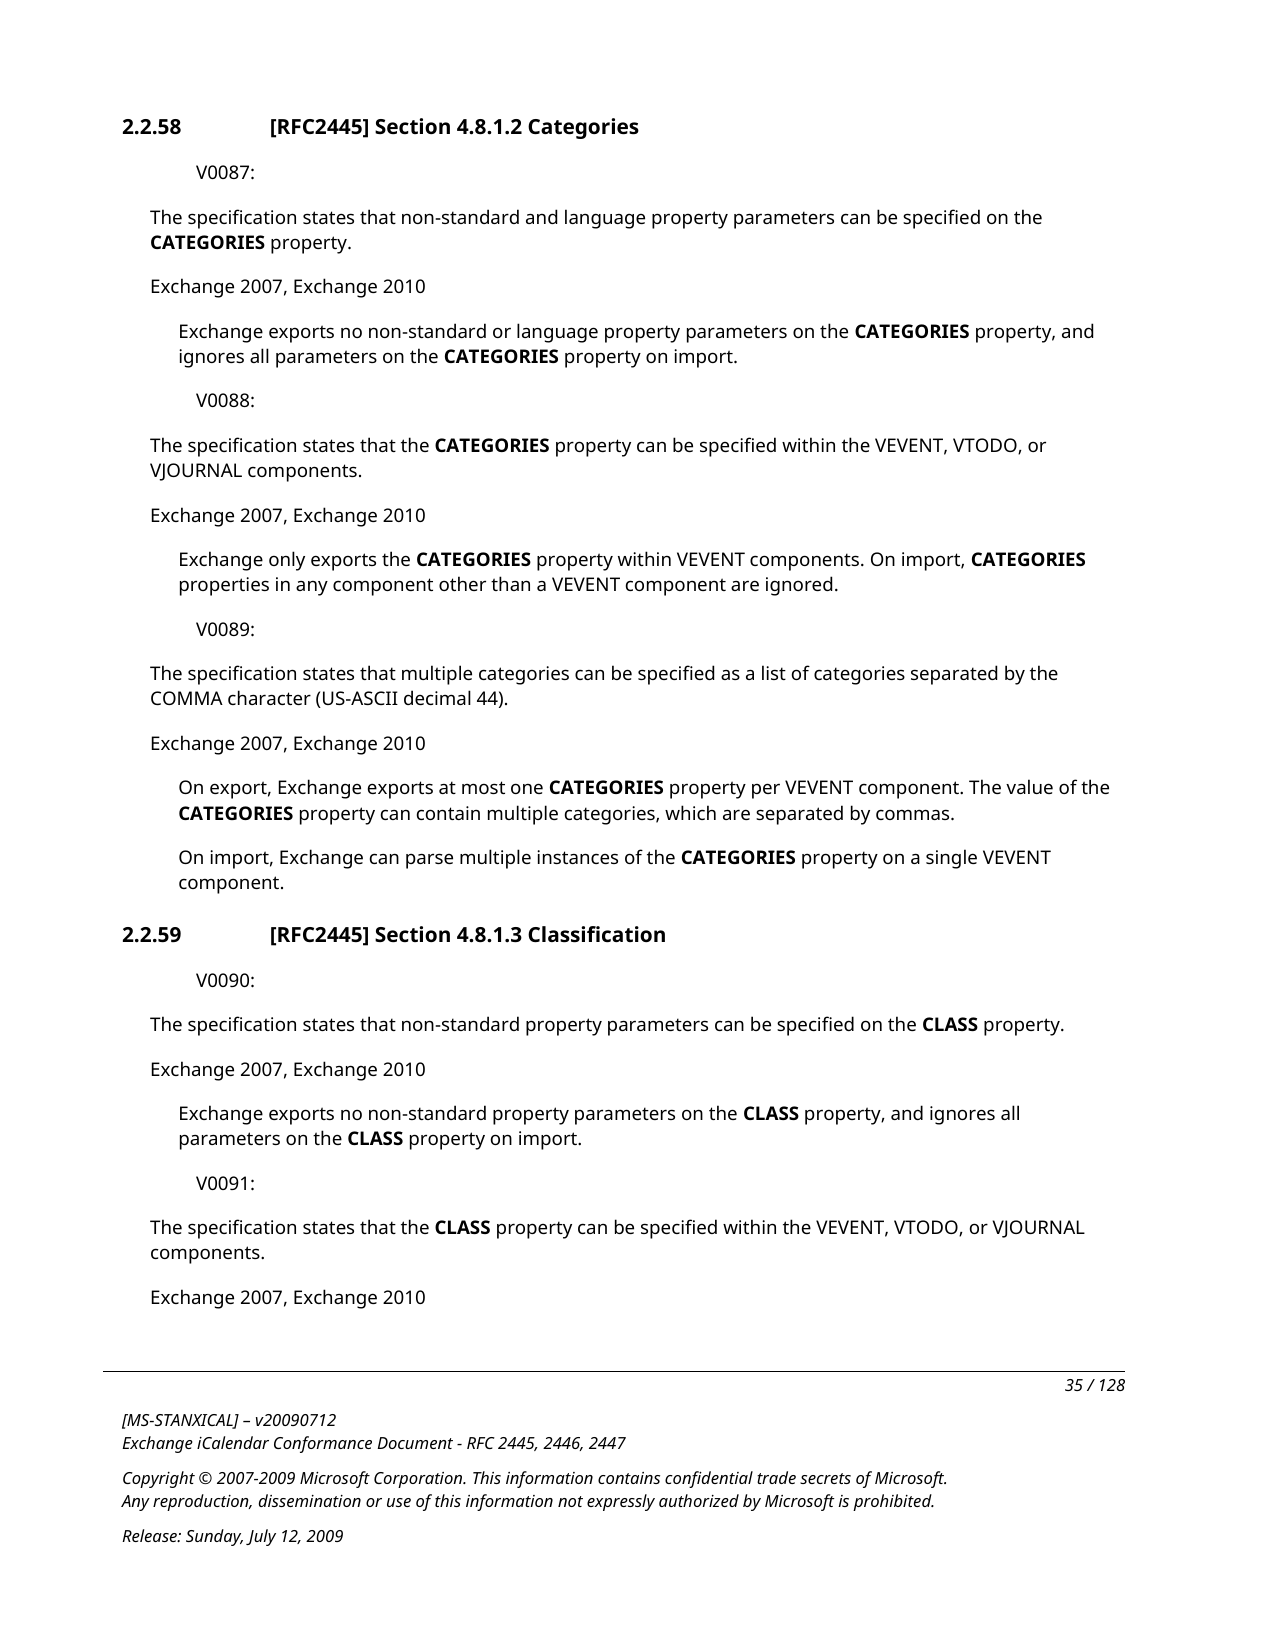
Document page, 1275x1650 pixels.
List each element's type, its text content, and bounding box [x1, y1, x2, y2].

text V0089: [122, 616, 1125, 641]
list On export, Exchange exports at most one CATEGORIES property per VEVENT component. The value of the CATEGORIES property can contain multiple categories, which are separated by commas. [141, 774, 1125, 825]
text V0088: [122, 388, 1125, 413]
list Exchange 2007, Exchange 2010 [112, 274, 1125, 299]
list The specification states that non-standard property parameters can be specified on the CLASS property. [112, 1012, 1125, 1037]
list Exchange 2007, Exchange 2010 [112, 730, 1125, 756]
list The specification states that the CATEGORIES property can be specified within the VEVENT, VTODO, or VJOURNAL components. [112, 432, 1125, 483]
list Exchange 2007, Exchange 2010 [112, 1056, 1125, 1081]
list Exchange only exports the CATEGORIES property within VEVENT components. On import, CATEGORIES properties in any component other than a VEVENT component are ignored. [141, 546, 1125, 597]
list Exchange 2007, Exchange 2010 [112, 502, 1125, 527]
text V0091: [122, 1170, 1125, 1195]
list The specification states that the CLASS property can be specified within the VEVENT, VTODO, or VJOURNAL components. [112, 1214, 1125, 1265]
list Exchange exports no non-standard or language property parameters on the CATEGORIES property, and ignores all parameters on the CATEGORIES property on import. [141, 318, 1125, 369]
list The specification states that multiple categories can be specified as a list of categories separated by the COMMA character (US-ASCII decimal 44). [112, 660, 1125, 711]
subtitle [RFC2445] Section 4.8.1.2 Categories [122, 112, 1125, 141]
list On import, Exchange can parse multiple instances of the CATEGORIES property on a single VEVENT component. [141, 844, 1125, 895]
text V0090: [122, 967, 1125, 993]
list Exchange exports no non-standard property parameters on the CLASS property, and ignores all parameters on the CLASS property on import. [141, 1100, 1125, 1151]
text V0087: [122, 160, 1125, 185]
list Exchange 2007, Exchange 2010 [112, 1284, 1125, 1309]
list The specification states that non-standard and language property parameters can be specified on the CATEGORIES property. [112, 204, 1125, 255]
subtitle [RFC2445] Section 4.8.1.3 Classification [122, 920, 1125, 948]
